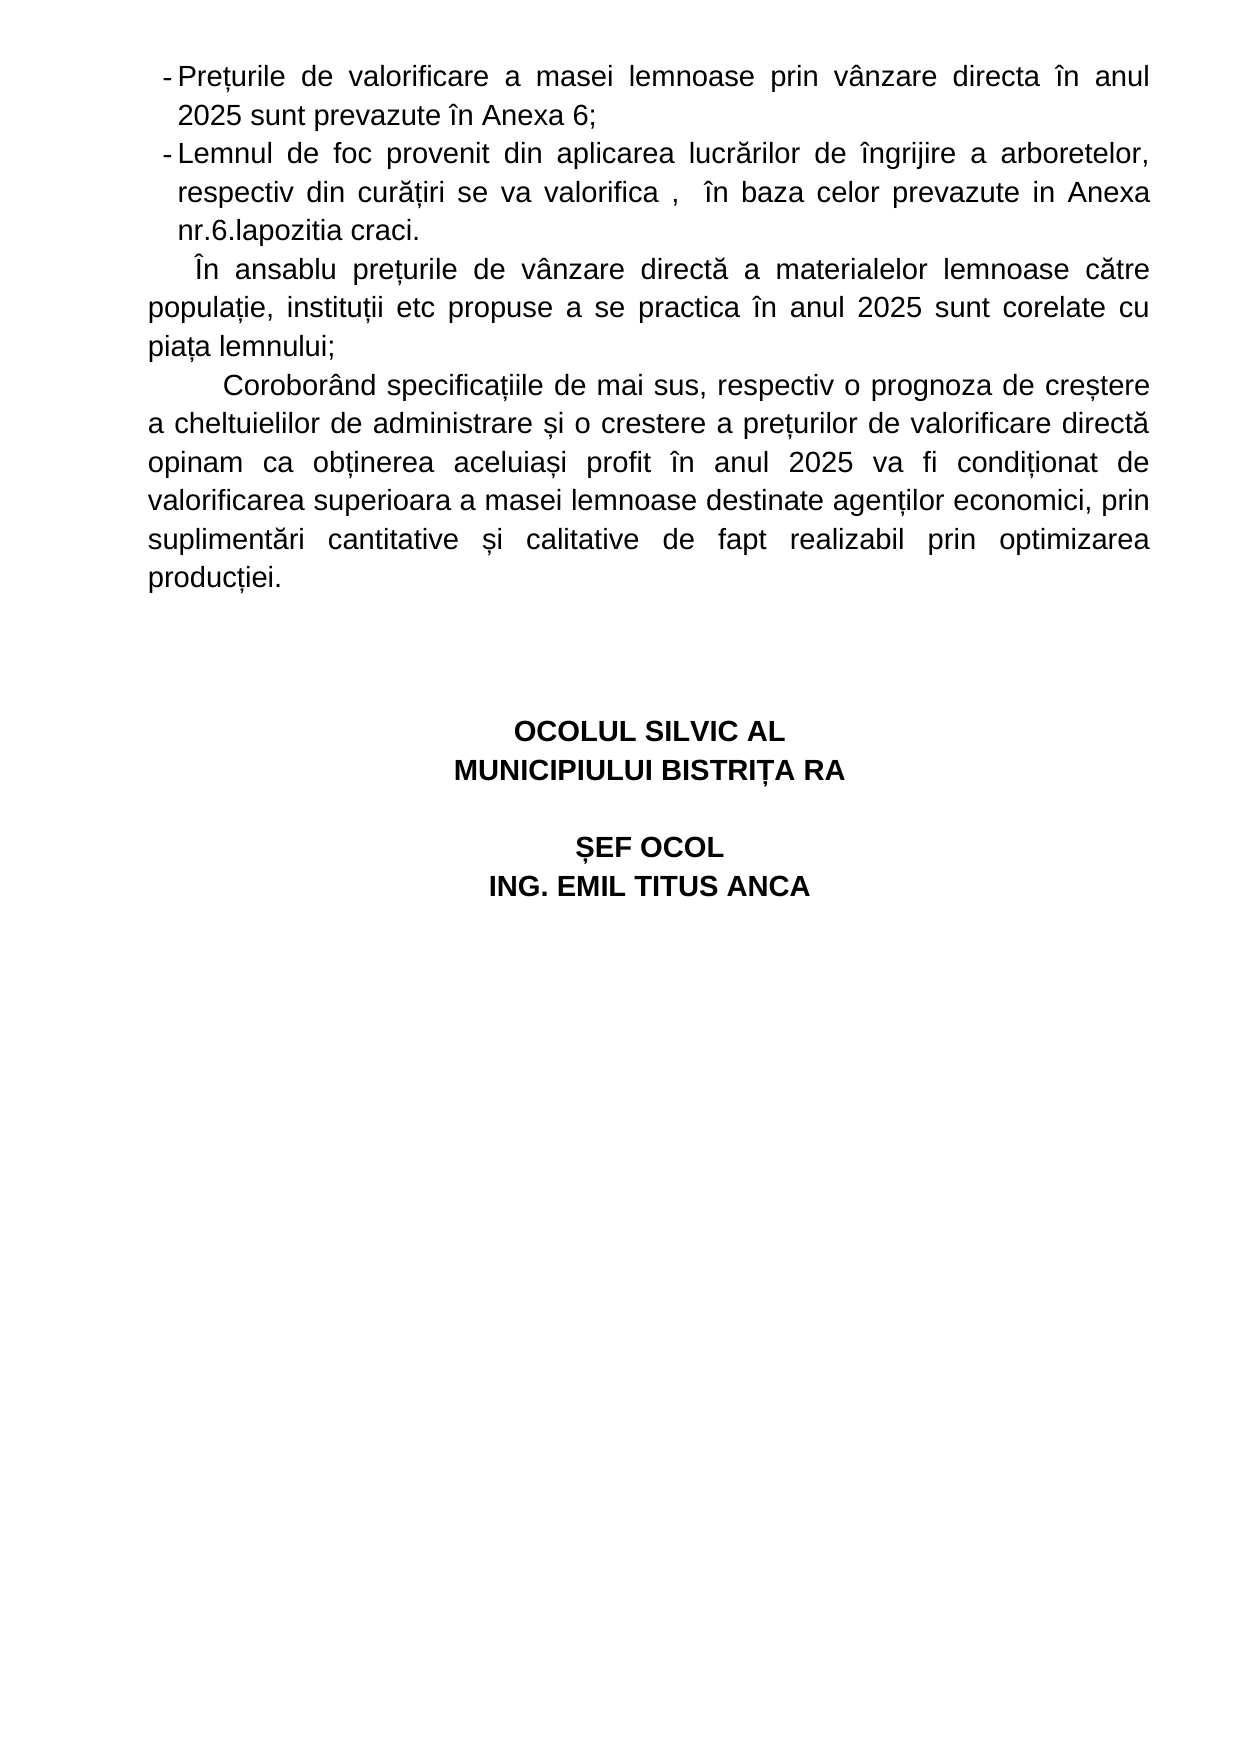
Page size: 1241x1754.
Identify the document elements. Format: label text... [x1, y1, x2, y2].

list Lemnul de foc provenit din aplicarea lucrărilor de îngrijire a arboretelor, respectiv din curățiri se va valorifica , în baza celor prevazute in Anexa nr.6.lapozitia craci. [162, 136, 1152, 247]
text Coroborând specificațiile de mai sus, respectiv o prognoza de creștere a cheltuielilor de administrare și o crestere a prețurilor de valorificare directă opinam ca obținerea aceluiași profit în anul 2025 va fi condiționat de valorificarea superioara a masei lemnoase destinate agenților economici, prin suplimentări cantitative și calitative de fapt realizabil prin optimizarea producției. [148, 368, 1152, 594]
text OCOLUL SILVIC AL [148, 714, 1152, 748]
text MUNICIPIULUI BISTRIȚA RA [148, 753, 1152, 787]
text ȘEF OCOL [148, 830, 1152, 864]
list Prețurile de valorificare a masei lemnoase prin vânzare directa în anul 2025 sunt prevazute în Anexa 6; [162, 59, 1152, 131]
text În ansablu prețurile de vânzare directă a materialelor lemnoase către populație, instituții etc propuse a se practica în anul 2025 sunt corelate cu piața lemnului; [148, 252, 1152, 363]
text ING. EMIL TITUS ANCA [148, 869, 1152, 902]
